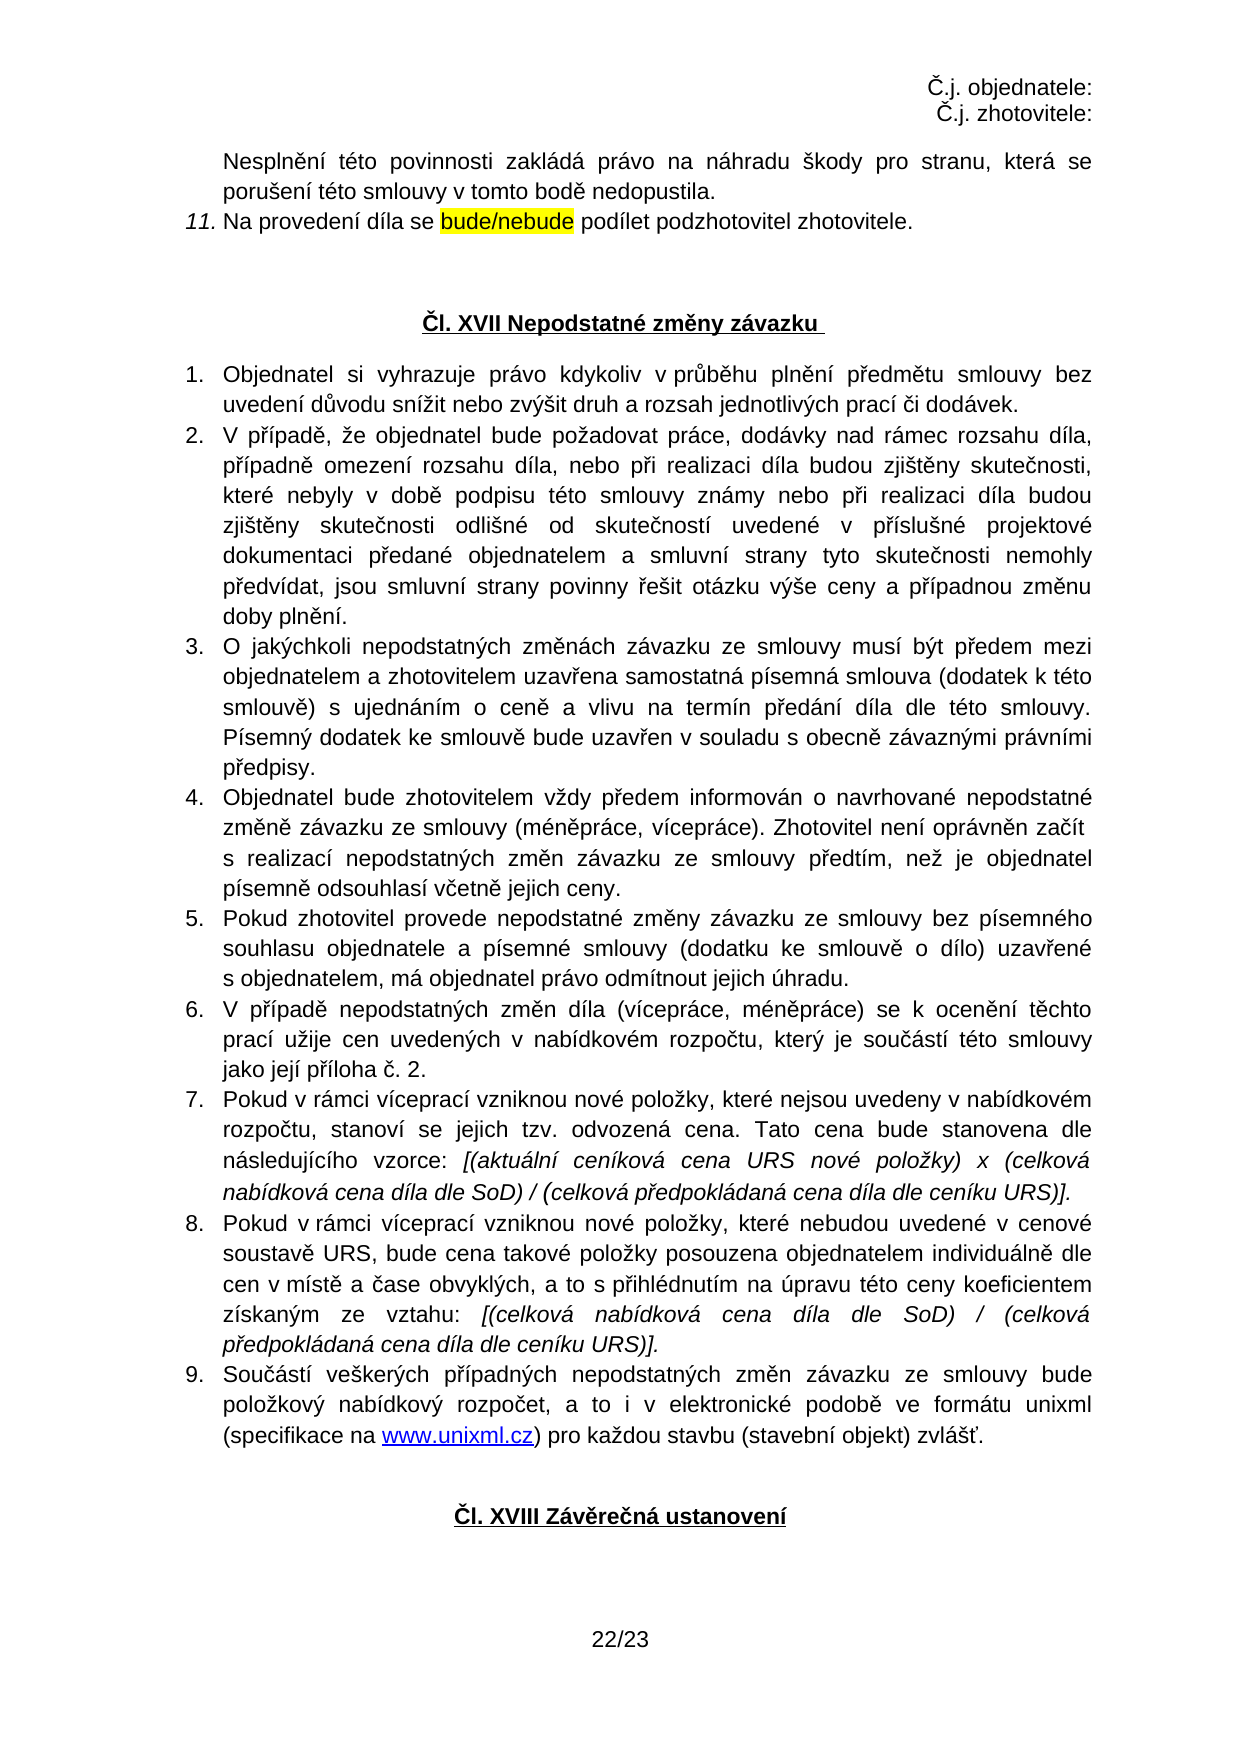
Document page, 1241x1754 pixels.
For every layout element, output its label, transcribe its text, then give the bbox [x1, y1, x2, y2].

list Pokud v rámci víceprací vzniknou nové položky, které nebudou uvedené v cenové soustavě URS, bude cena takové položky posouzena objednatelem individuálně dle cen v místě a čase obvyklých, a to s přihlédnutím na úpravu této ceny koeficientem získaným ze vztahu: [(celková nabídková cena díla dle SoD) / (celková předpokládaná cena díla dle ceníku URS)]. [185, 1210, 1093, 1357]
list Pokud v rámci víceprací vzniknou nové položky, které nejsou uvedeny v nabídkovém rozpočtu, stanoví se jejich tzv. odvozená cena. Tato cena bude stanovena dle následujícího vzorce: [(aktuální ceníková cena URS nové položky) x (celková nabídková cena díla dle SoD) / (celková předpokládaná cena díla dle ceníku URS)]. [185, 1086, 1093, 1206]
text Čl. XVII Nepodstatné změny závazku [148, 310, 1093, 336]
list Objednatel bude zhotovitelem vždy předem informován o navrhované nepodstatné změně závazku ze smlouvy (méněpráce, vícepráce). Zhotovitel není oprávněn začít s realizací nepodstatných změn závazku ze smlouvy předtím, než je objednatel písemně odsouhlasí včetně jejich ceny. [185, 784, 1093, 901]
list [185, 148, 1093, 204]
list Součástí veškerých případných nepodstatných změn závazku ze smlouvy bude položkový nabídkový rozpočet, a to i v elektronické podobě ve formátu unixml (specifikace na www.unixml.cz) pro každou stavbu (stavební objekt) zvlášť. [185, 1361, 1093, 1448]
list Na provedení díla se bude/nebude podílet podzhotovitel zhotovitele. [185, 208, 440, 234]
list O jakýchkoli nepodstatných změnách závazku ze smlouvy musí být předem mezi objednatelem a zhotovitelem uzavřena samostatná písemná smlouva (dodatek k této smlouvě) s ujednáním o ceně a vlivu na termín předání díla dle této smlouvy. Písemný dodatek ke smlouvě bude uzavřen v souladu s obecně závaznými právními předpisy. [185, 633, 1093, 780]
list Na provedení díla se bude/nebude podílet podzhotovitel zhotovitele. [574, 208, 1093, 234]
text Čl. XVIII Závěrečná ustanovení [148, 1503, 1093, 1529]
list Objednatel si vyhrazuje právo kdykoliv v průběhu plnění předmětu smlouvy bez uvedení důvodu snížit nebo zvýšit druh a rozsah jednotlivých prací či dodávek. [185, 361, 1093, 418]
list Pokud zhotovitel provede nepodstatné změny závazku ze smlouvy bez písemného souhlasu objednatele a písemné smlouvy (dodatku ke smlouvě o dílo) uzavřené s objednatelem, má objednatel právo odmítnout jejich úhradu. [185, 905, 1093, 992]
list V případě nepodstatných změn díla (vícepráce, méněpráce) se k ocenění těchto prací užije cen uvedených v nabídkovém rozpočtu, který je součástí této smlouvy jako její příloha č. 2. [185, 996, 1093, 1082]
list V případě, že objednatel bude požadovat práce, dodávky nad rámec rozsahu díla, případně omezení rozsahu díla, nebo při realizaci díla budou zjištěny skutečnosti, které nebyly v době podpisu této smlouvy známy nebo při realizaci díla budou zjištěny skutečnosti odlišné od skutečností uvedené v příslušné projektové dokumentaci předané objednatelem a smluvní strany tyto skutečnosti nemohly předvídat, jsou smluvní strany povinny řešit otázku výše ceny a případnou změnu doby plnění. [185, 422, 1093, 629]
